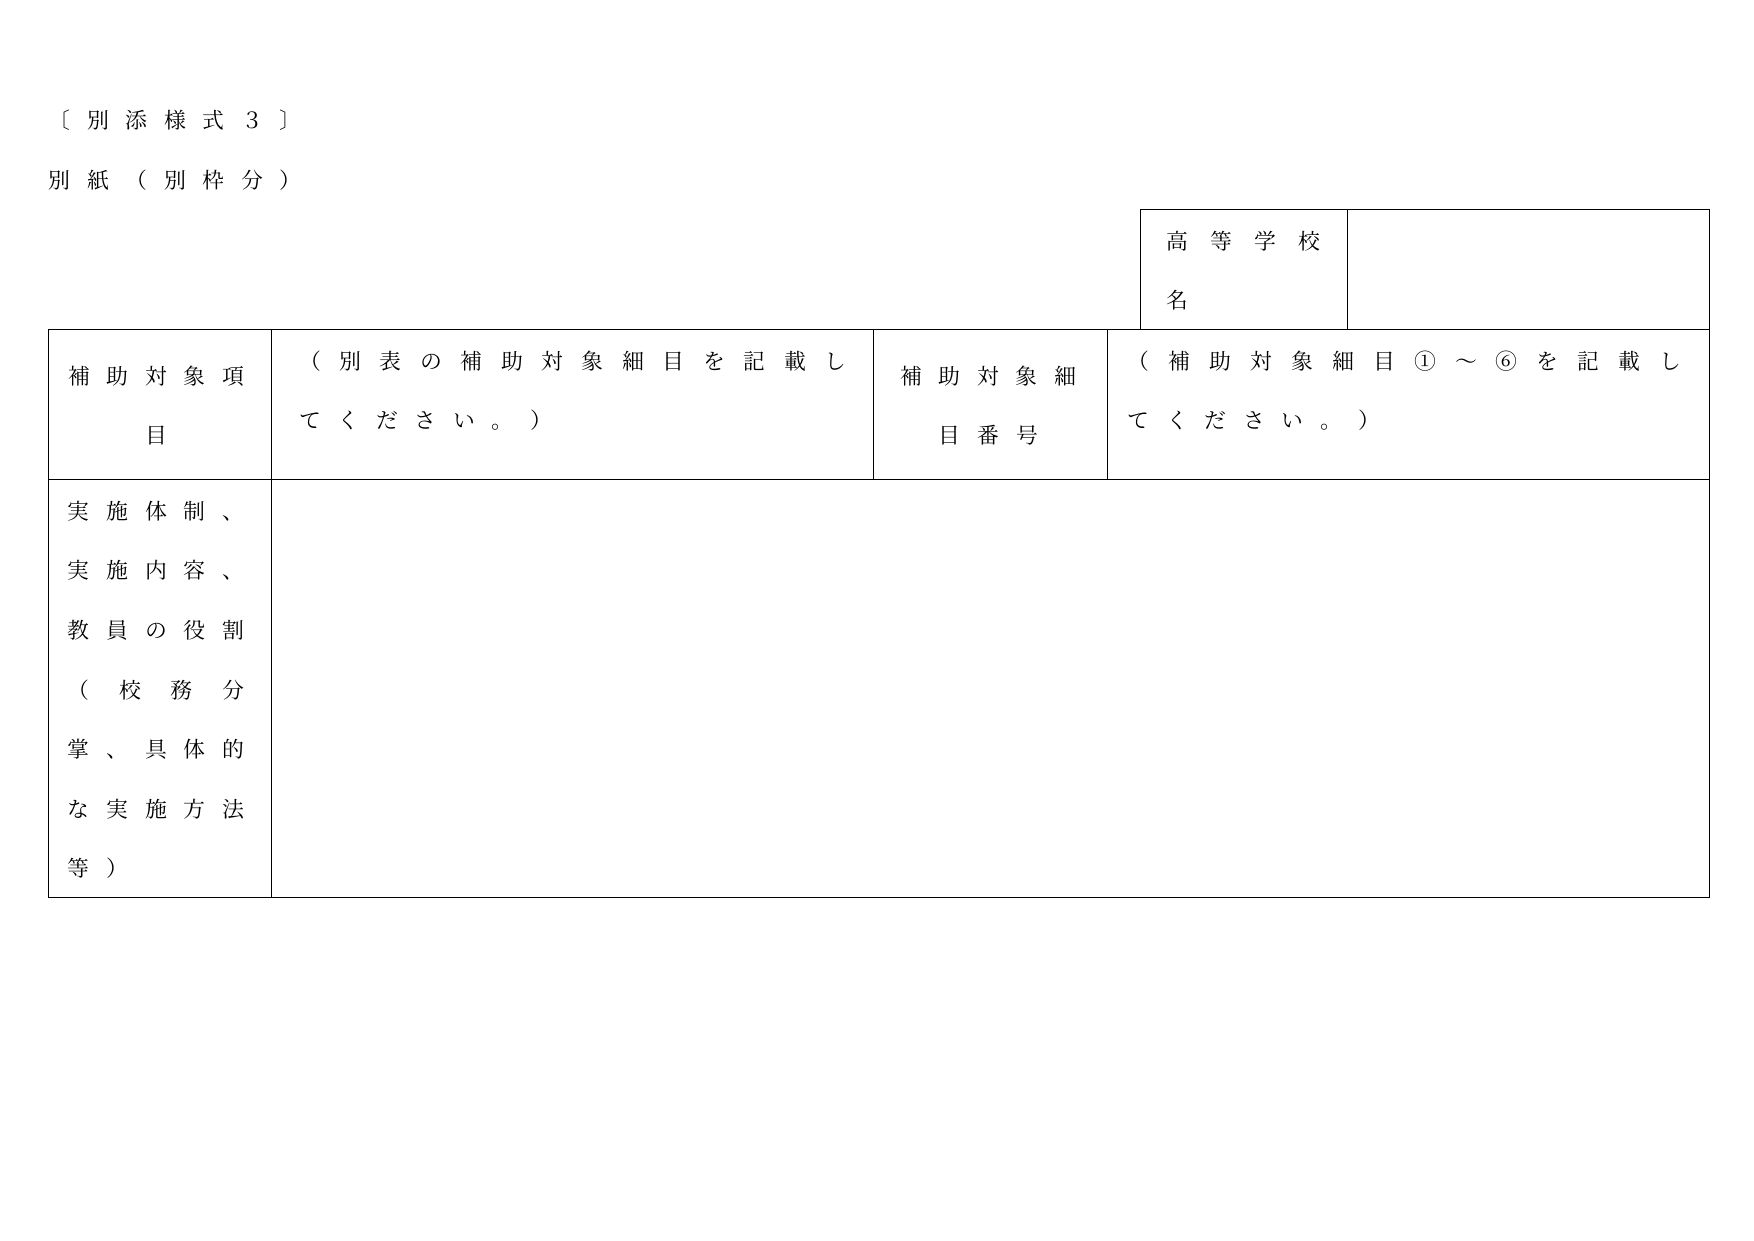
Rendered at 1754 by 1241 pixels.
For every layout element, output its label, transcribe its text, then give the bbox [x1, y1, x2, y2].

text 〔別添様式３〕 [48, 89, 1706, 149]
table_cell （別表の補助対象細目を記載してください。） [272, 330, 873, 479]
table_header 高等学校名 [1141, 210, 1347, 329]
text 別紙（別枠分） [48, 149, 1706, 209]
table_cell 補助対象項目 [49, 330, 271, 479]
table_cell 補助対象細目番号 [874, 330, 1107, 479]
table_cell （補助対象細目①～⑥を記載してください。） [1108, 330, 1709, 479]
table_cell [272, 480, 1709, 897]
table_cell 実施体制、実施内容、教員の役割（校務分掌、具体的な実施方法等） [49, 480, 271, 897]
table_header [1348, 210, 1709, 329]
